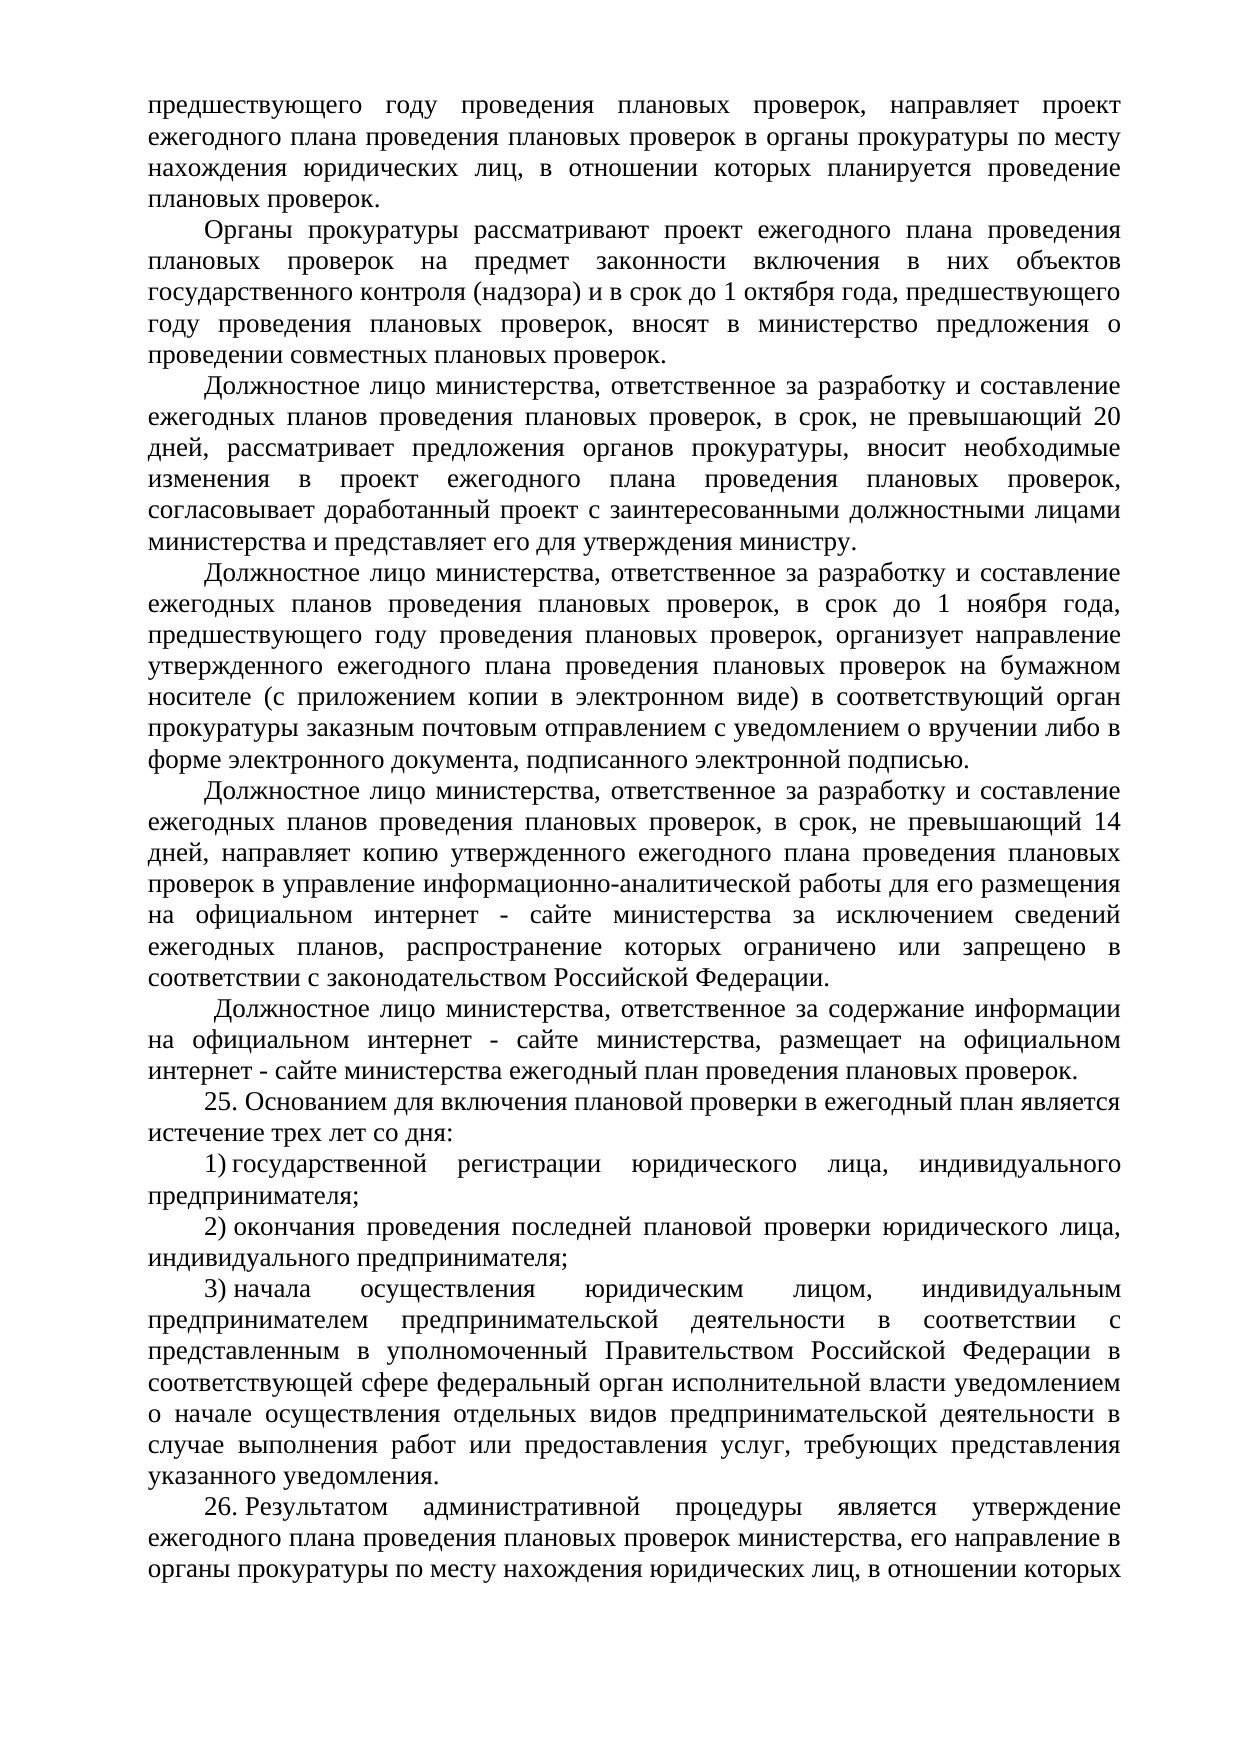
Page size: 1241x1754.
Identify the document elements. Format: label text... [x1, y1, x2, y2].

text Должностное лицо министерства, ответственное за разработку и составление ежегодных планов проведения плановых проверок, в срок, не превышающий 20 дней, рассматривает предложения органов прокуратуры, вносит необходимые изменения в проект ежегодного плана проведения плановых проверок, согласовывает доработанный проект с заинтересованными должностными лицами министерства и представляет его для утверждения министру. [148, 369, 1122, 556]
text Органы прокуратуры рассматривают проект ежегодного плана проведения плановых проверок на предмет законности включения в них объектов государственного контроля (надзора) и в срок до 1 октября года, предшествующего году проведения плановых проверок, вносят в министерство предложения о проведении совместных плановых проверок. [148, 213, 1122, 369]
text Должностное лицо министерства, ответственное за разработку и составление ежегодных планов проведения плановых проверок, в срок до 1 ноября года, предшествующего году проведения плановых проверок, организует направление утвержденного ежегодного плана проведения плановых проверок на бумажном носителе (с приложением копии в электронном виде) в соответствующий орган прокуратуры заказным почтовым отправлением с уведомлением о вручении либо в форме электронного документа, подписанного электронной подписью. [148, 556, 1122, 774]
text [148, 89, 1122, 213]
text Должностное лицо министерства, ответственное за разработку и составление ежегодных планов проведения плановых проверок, в срок, не превышающий 14 дней, направляет копию утвержденного ежегодного плана проведения плановых проверок в управление информационно-аналитической работы для его размещения на официальном интернет - сайте министерства за исключением сведений ежегодных планов, распространение которых ограничено или запрещено в соответствии с законодательством Российской Федерации. [148, 774, 1122, 992]
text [148, 1490, 1122, 1584]
text 1) государственной регистрации юридического лица, индивидуального предпринимателя; [148, 1148, 1122, 1210]
text 25. Основанием для включения плановой проверки в ежегодный план является истечение трех лет со дня: [148, 1085, 1122, 1148]
text Должностное лицо министерства, ответственное за содержание информации на официальном интернет - сайте министерства, размещает на официальном интернет - сайте министерства ежегодный план проведения плановых проверок. [148, 992, 1122, 1085]
text 3) начала осуществления юридическим лицом, индивидуальным предпринимателем предпринимательской деятельности в соответствии с представленным в уполномоченный Правительством Российской Федерации в соответствующей сфере федеральный орган исполнительной власти уведомлением о начале осуществления отдельных видов предпринимательской деятельности в случае выполнения работ или предоставления услуг, требующих представления указанного уведомления. [148, 1272, 1122, 1490]
text 2) окончания проведения последней плановой проверки юридического лица, индивидуального предпринимателя; [148, 1210, 1122, 1272]
